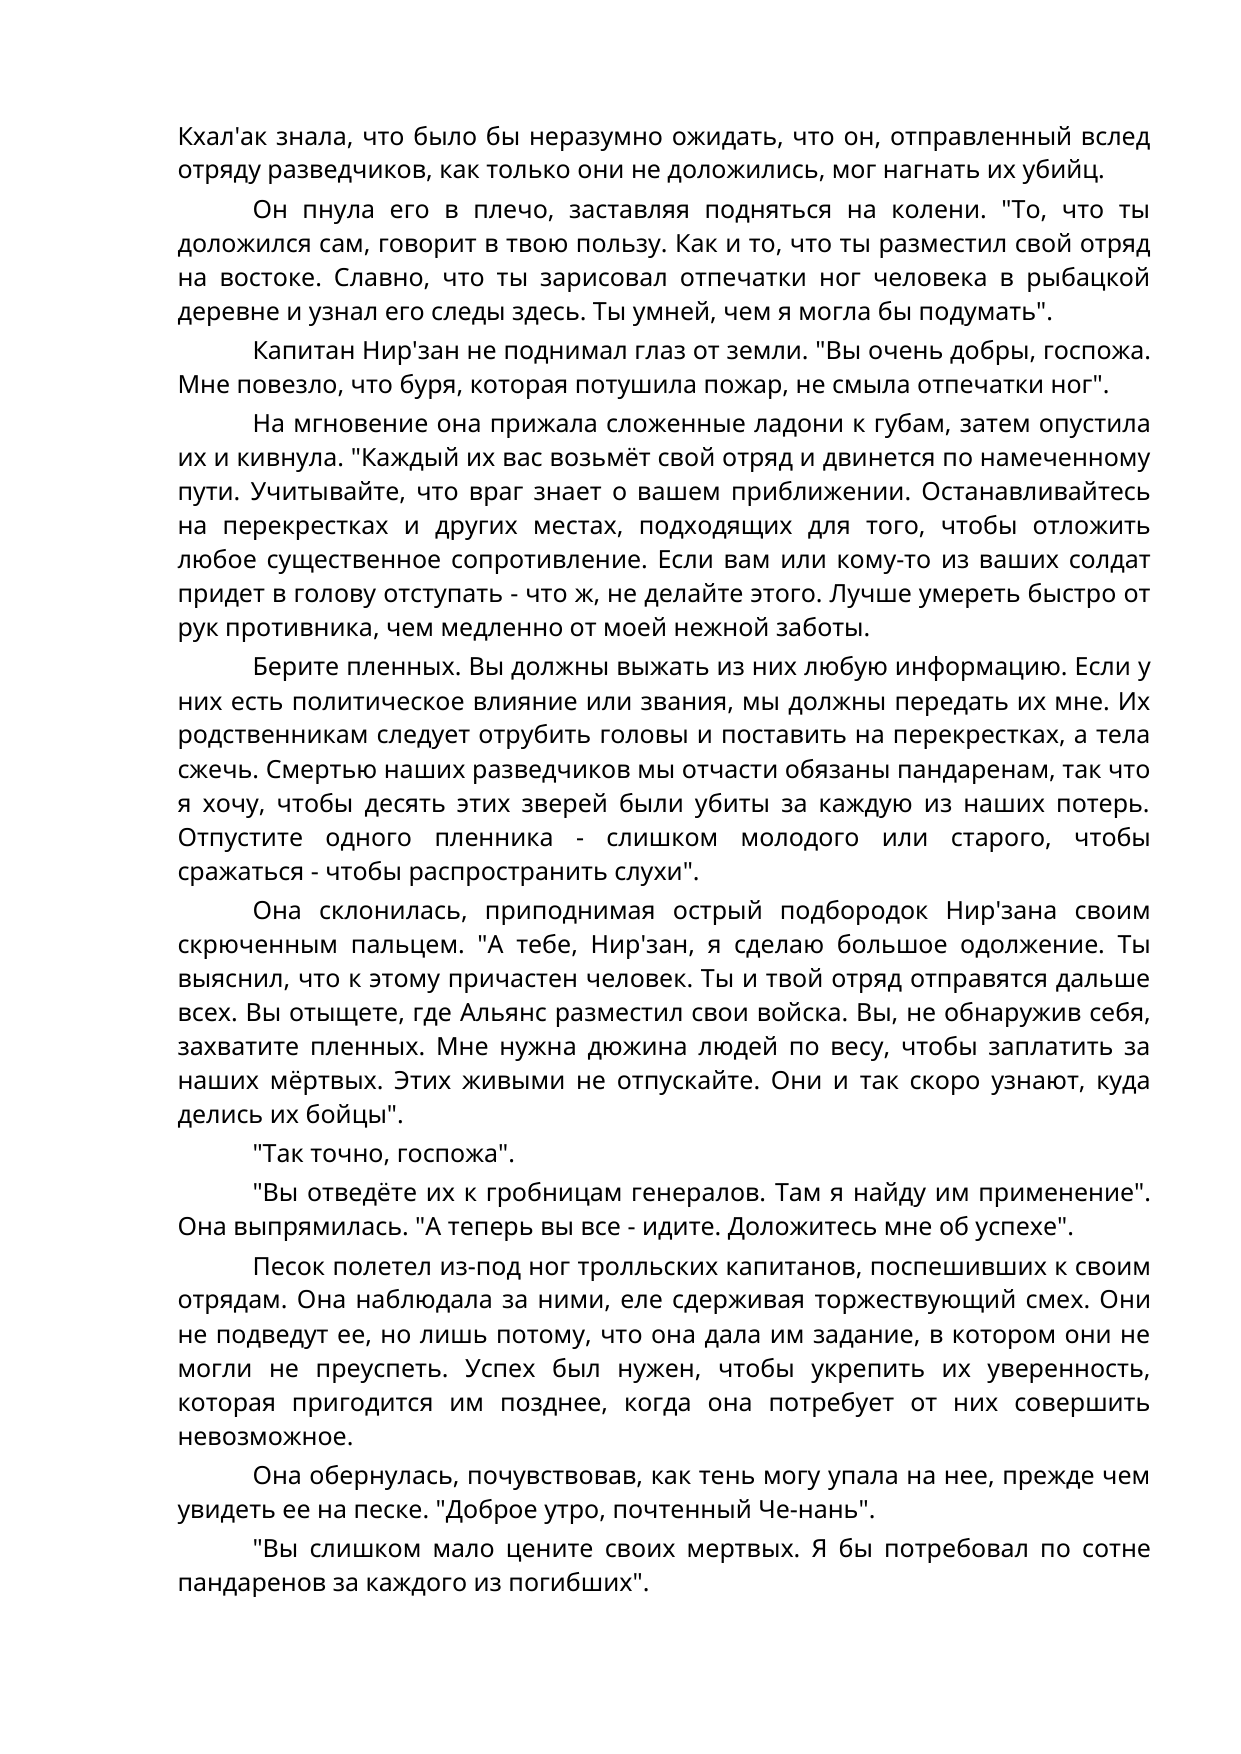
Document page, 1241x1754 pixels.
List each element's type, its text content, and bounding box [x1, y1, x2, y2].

text "Так точно, госпожа". [177, 1136, 1152, 1170]
text Она склонилась, приподнимая острый подбородок Нир'зана своим скрюченным пальцем. "А тебе, Нир'зан, я сделаю большое одолжение. Ты выяснил, что к этому причастен человек. Ты и твой отряд отправятся дальше всех. Вы отыщете, где Альянс разместил свои войска. Вы, не обнаружив себя, захватите пленных. Мне нужна дюжина людей по весу, чтобы заплатить за наших мёртвых. Этих живыми не отпускайте. Они и так скоро узнают, куда делись их бойцы". [177, 892, 1152, 1131]
text Берите пленных. Вы должны выжать из них любую информацию. Если у них есть политическое влияние или звания, мы должны передать их мне. Их родственникам следует отрубить головы и поставить на перекрестках, а тела сжечь. Смертью наших разведчиков мы отчасти обязаны пандаренам, так что я хочу, чтобы десять этих зверей были убиты за каждую из наших потерь. Отпустите одного пленника - слишком молодого или старого, чтобы сражаться - чтобы распространить слухи". [177, 649, 1152, 887]
text На мгновение она прижала сложенные ладони к губам, затем опустила их и кивнула. "Каждый их вас возьмёт свой отряд и двинется по намеченному пути. Учитывайте, что враг знает о вашем приближении. Останавливайтесь на перекрестках и других местах, подходящих для того, чтобы отложить любое существенное сопротивление. Если вам или кому-то из ваших солдат придет в голову отступать - что ж, не делайте этого. Лучше умереть быстро от рук противника, чем медленно от моей нежной заботы. [177, 406, 1152, 644]
text Песок полетел из-под ног тролльских капитанов, поспешивших к своим отрядам. Она наблюдала за ними, еле сдерживая торжествующий смех. Они не подведут ее, но лишь потому, что она дала им задание, в котором они не могли не преуспеть. Успех был нужен, чтобы укрепить их уверенность, которая пригодится им позднее, когда она потребует от них совершить невозможное. [177, 1248, 1152, 1452]
text "Вы слишком мало цените своих мертвых. Я бы потребовал по сотне пандаренов за каждого из погибших". [177, 1531, 1152, 1599]
text Капитан Нир'зан не поднимал глаз от земли. "Вы очень добры, госпожа. Мне повезло, что буря, которая потушила пожар, не смыла отпечатки ног". [177, 332, 1152, 401]
text "Вы отведёте их к гробницам генералов. Там я найду им применение". Она выпрямилась. "А теперь вы все - идите. Доложитесь мне об успехе". [177, 1175, 1152, 1243]
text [177, 118, 1152, 186]
text Он пнула его в плечо, заставляя подняться на колени. "То, что ты доложился сам, говорит в твою пользу. Как и то, что ты разместил свой отряд на востоке. Славно, что ты зарисовал отпечатки ног человека в рыбацкой деревне и узнал его следы здесь. Ты умней, чем я могла бы подумать". [177, 191, 1152, 327]
text Она обернулась, почувствовав, как тень могу упала на нее, прежде чем увидеть ее на песке. "Доброе утро, почтенный Че-нань". [177, 1457, 1152, 1526]
